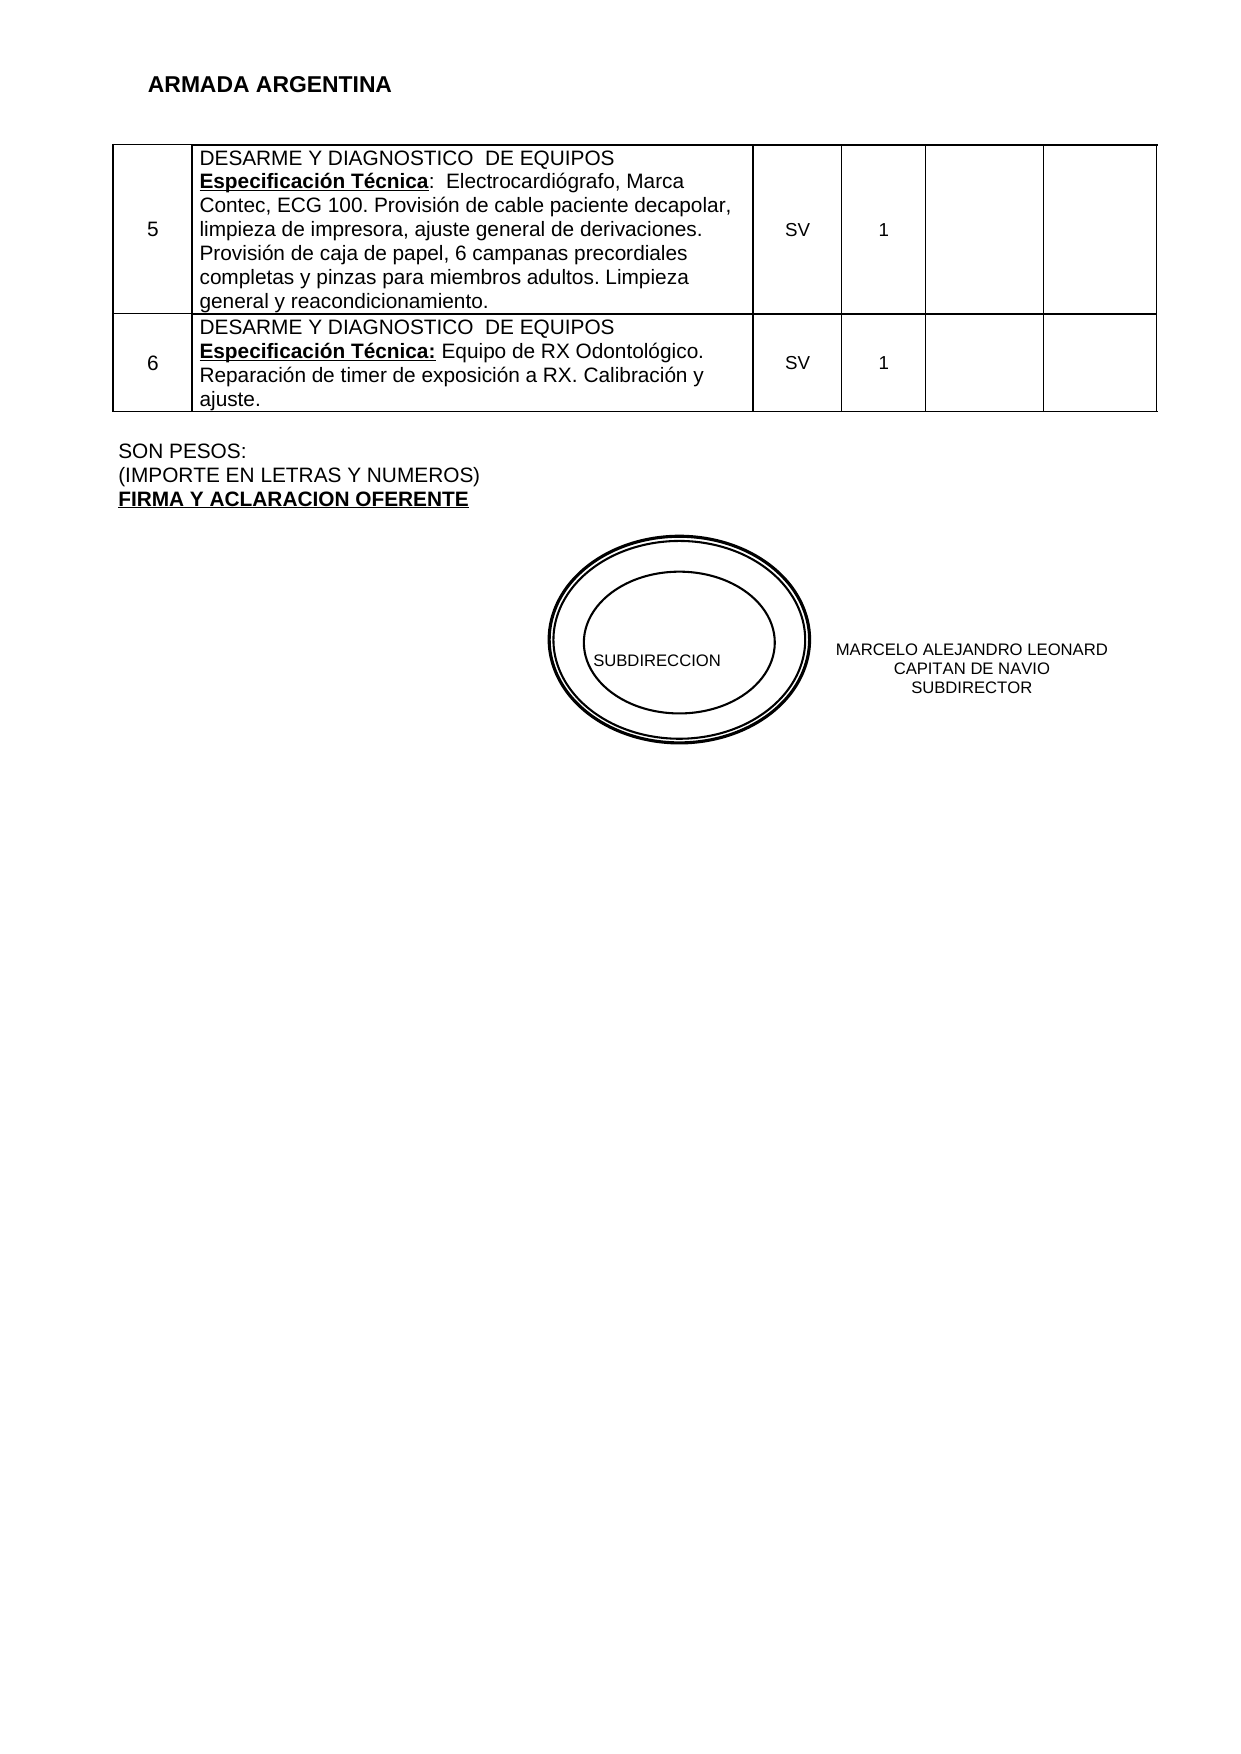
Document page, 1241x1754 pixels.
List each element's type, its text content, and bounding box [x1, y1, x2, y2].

table_cell [926, 146, 1043, 313]
text FIRMA Y ACLARACION OFERENTE [118, 486, 1122, 510]
table_cell [1044, 146, 1156, 313]
table_cell DESARME Y DIAGNOSTICO DE EQUIPOS Especificación Técnica: Electrocardiógrafo, Marca Contec, ECG 100. Provisión de cable paciente decapolar, limpieza de impresora, ajuste general de derivaciones. Provisión de caja de papel, 6 campanas precordiales completas y pinzas para miembros adultos. Limpieza general y reacondicionamiento. [193, 146, 752, 313]
table_cell 1 [842, 146, 925, 313]
table_cell 1 [842, 315, 925, 411]
text SON PESOS: [118, 438, 1122, 462]
table_cell 5 [114, 145, 191, 313]
table_cell SV [754, 146, 841, 313]
text (IMPORTE EN LETRAS Y NUMEROS) [118, 462, 1122, 486]
table_cell 6 [114, 314, 191, 411]
table_cell SV [754, 315, 841, 411]
table_cell [1044, 315, 1156, 411]
table_cell [926, 315, 1043, 411]
table_cell DESARME Y DIAGNOSTICO DE EQUIPOS Especificación Técnica: Equipo de RX Odontológico. Reparación de timer de exposición a RX. Calibración y ajuste. [193, 315, 752, 411]
